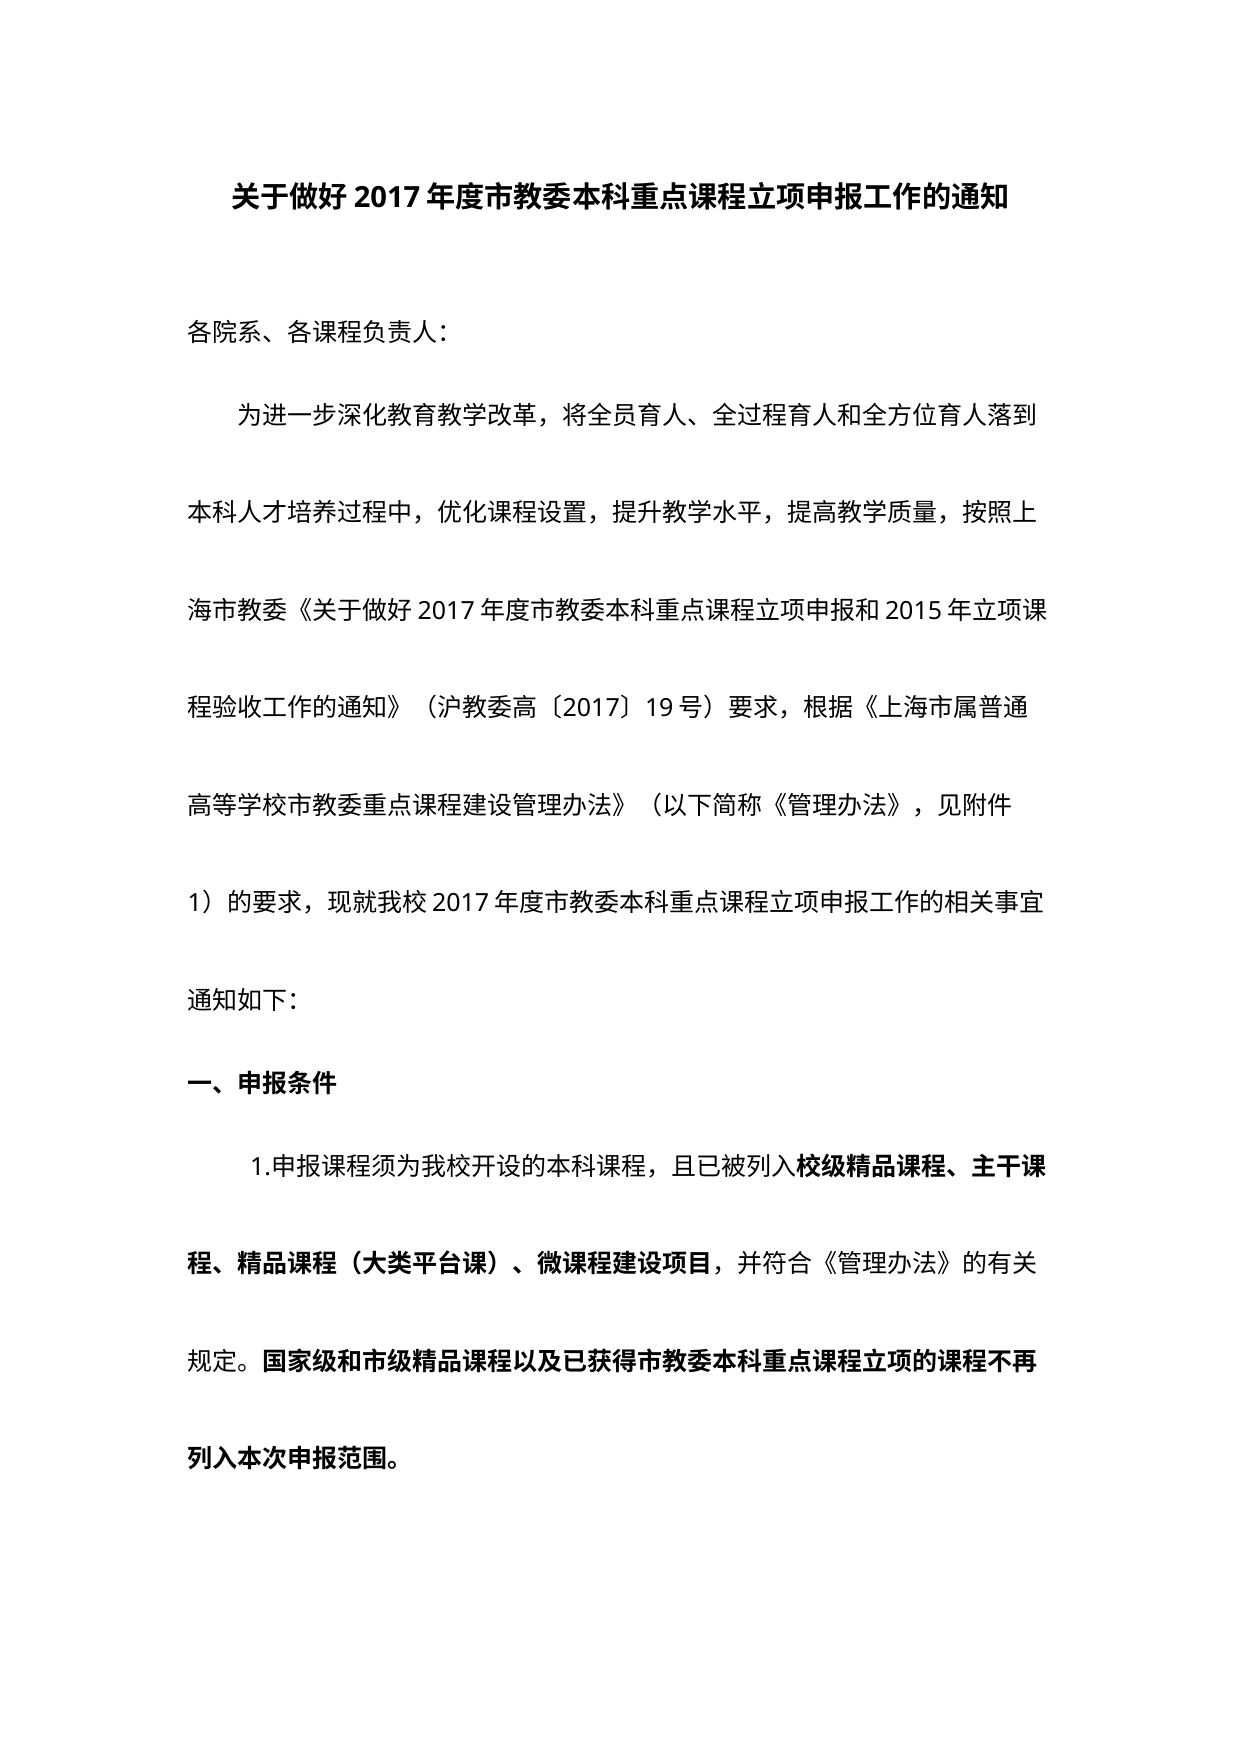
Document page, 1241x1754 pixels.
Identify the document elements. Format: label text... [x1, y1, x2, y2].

text 一、申报条件 [187, 1049, 1053, 1114]
text 1.申报课程须为我校开设的本科课程，且已被列入校级精品课程、主干课程、精品课程（大类平台课）、微课程建设项目，并符合《管理办法》的有关规定。国家级和市级精品课程以及已获得市教委本科重点课程立项的课程不再列入本次申报范围。 [187, 1132, 1053, 1489]
text 为进一步深化教育教学改革，将全员育人、全过程育人和全方位育人落到本科人才培养过程中，优化课程设置，提升教学水平，提高教学质量，按照上海市教委《关于做好2017年度市教委本科重点课程立项申报和2015年立项课程验收工作的通知》（沪教委高〔2017〕19号）要求，根据《上海市属普通高等学校市教委重点课程建设管理办法》（以下简称《管理办法》，见附件1）的要求，现就我校2017年度市教委本科重点课程立项申报工作的相关事宜通知如下： [187, 381, 1053, 1031]
text 关于做好2017年度市教委本科重点课程立项申报工作的通知 [187, 162, 1053, 227]
text 各院系、各课程负责人： [187, 298, 1053, 363]
